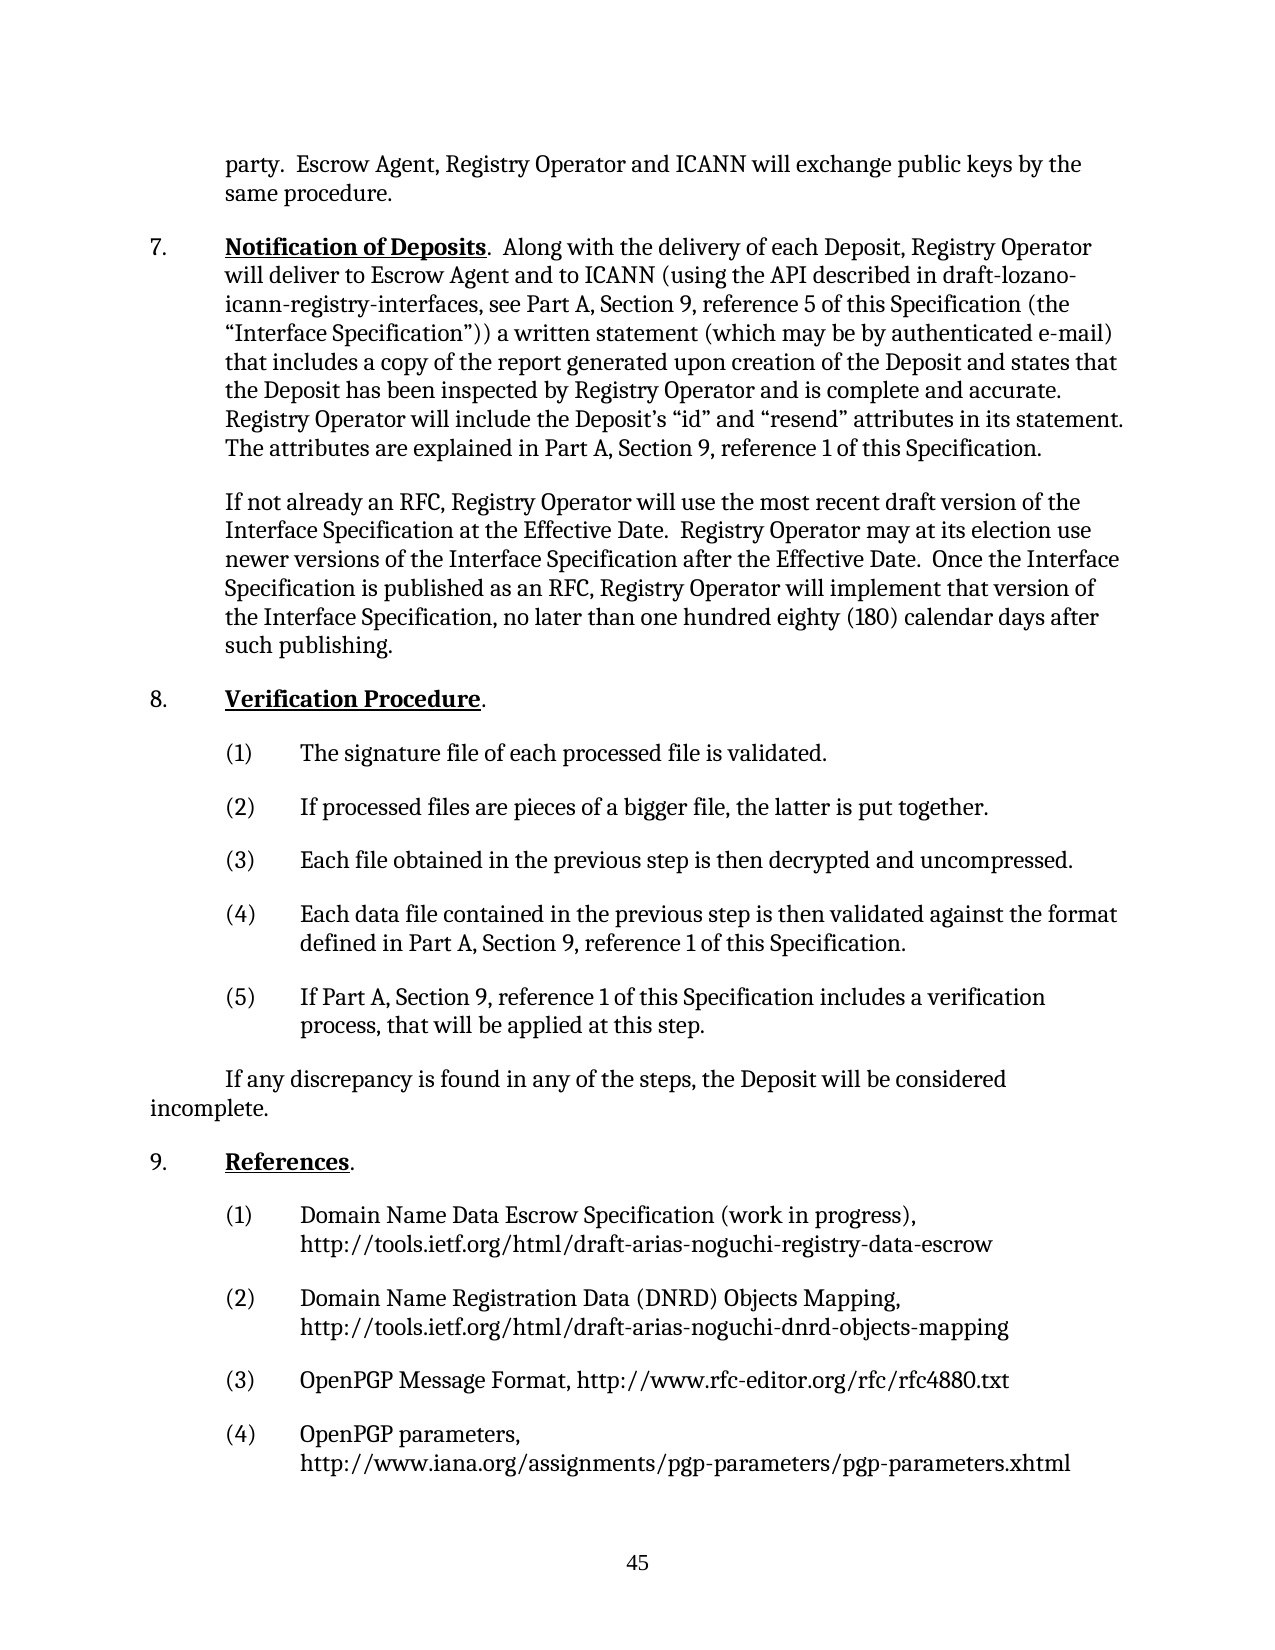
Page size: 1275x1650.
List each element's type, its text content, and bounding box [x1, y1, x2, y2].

text Notification of Deposits. Along with the delivery of each Deposit, Registry Operator will deliver to Escrow Agent and to ICANN (using the API described in draft-lozano-icann-registry-interfaces, see Part A, Section 9, reference 5 of this Specification (the “Interface Specification”)) a written statement (which may be by authenticated e-mail) that includes a copy of the report generated upon creation of the Deposit and states that the Deposit has been inspected by Registry Operator and is complete and accurate. Registry Operator will include the Deposit’s “id” and “resend” attributes in its statement. The attributes are explained in Part A, Section 9, reference 1 of this Specification. [150, 232, 1125, 462]
text If not already an RFC, Registry Operator will use the most recent draft version of the Interface Specification at the Effective Date. Registry Operator may at its election use newer versions of the Interface Specification after the Effective Date. Once the Interface Specification is published as an RFC, Registry Operator will implement that version of the Interface Specification, no later than one hundred eighty (180) calendar days after such publishing. [225, 487, 1125, 660]
text References. [150, 1147, 1125, 1176]
text OpenPGP Message Format, http://www.rfc-editor.org/rfc/rfc4880.txt [225, 1366, 1125, 1395]
text Each data file contained in the previous step is then validated against the format defined in Part A, Section 9, reference 1 of this Specification. [225, 900, 1125, 957]
text Verification Procedure. [150, 685, 1125, 714]
text The signature file of each processed file is validated. [225, 739, 1125, 767]
text If processed files are pieces of a bigger file, the latter is put together. [225, 792, 1125, 821]
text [150, 150, 1125, 207]
text Domain Name Data Escrow Specification (work in progress), http://tools.ietf.org/html/draft-arias-noguchi-registry-data-escrow [225, 1201, 1125, 1259]
text If Part A, Section 9, reference 1 of this Specification includes a verification process, that will be applied at this step. [225, 982, 1125, 1040]
text Domain Name Registration Data (DNRD) Objects Mapping, http://tools.ietf.org/html/draft-arias-noguchi-dnrd-objects-mapping [225, 1284, 1125, 1341]
text OpenPGP parameters, http://www.iana.org/assignments/pgp-parameters/pgp-parameters.xhtml [225, 1420, 1125, 1477]
text Each file obtained in the previous step is then decrypted and uncompressed. [225, 846, 1125, 875]
text If any discrepancy is found in any of the steps, the Deposit will be considered incomplete. [150, 1065, 1125, 1122]
